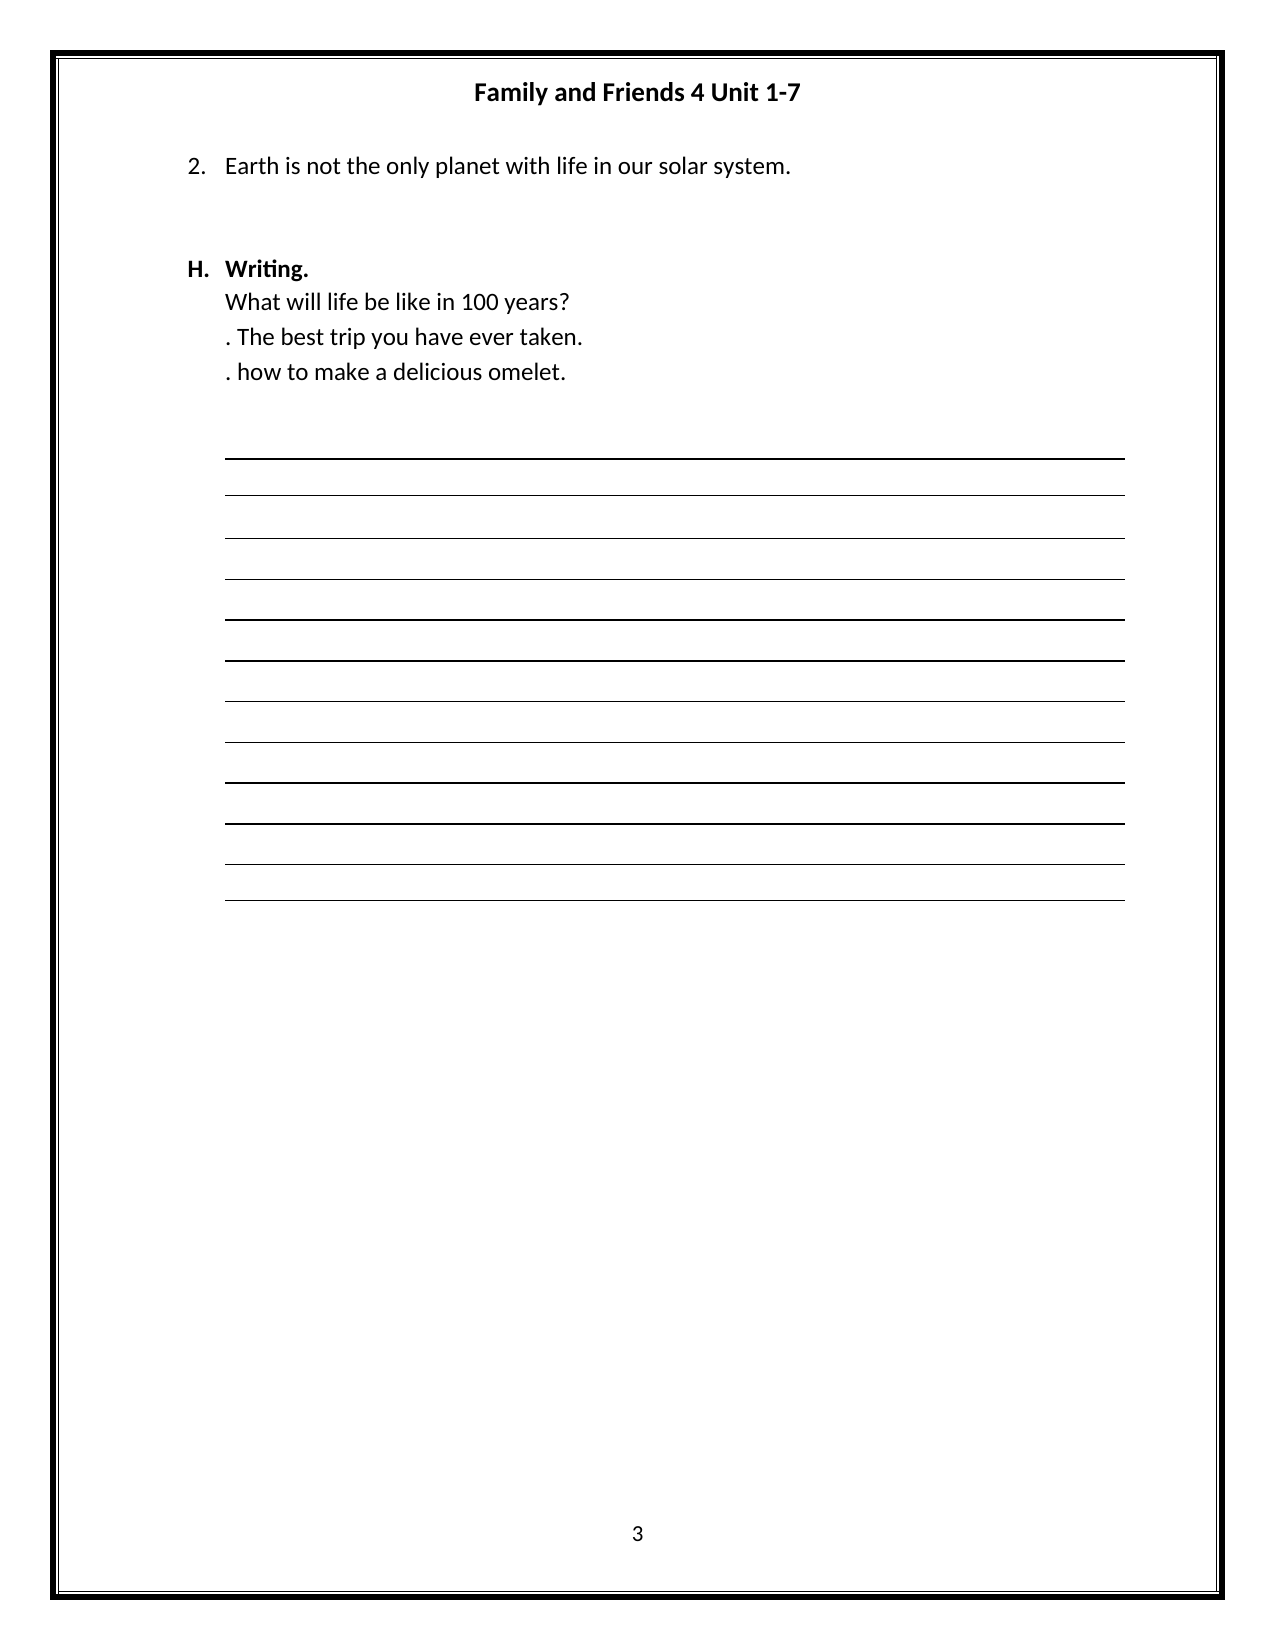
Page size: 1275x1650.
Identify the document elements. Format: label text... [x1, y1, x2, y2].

list . The best trip you have ever taken. [225, 321, 1125, 351]
list What will life be like in 100 years? [225, 286, 1125, 316]
list Earth is not the only planet with life in our solar system. [187, 150, 1125, 181]
list . how to make a delicious omelet. [225, 356, 1125, 386]
list Writing. [187, 253, 1125, 283]
